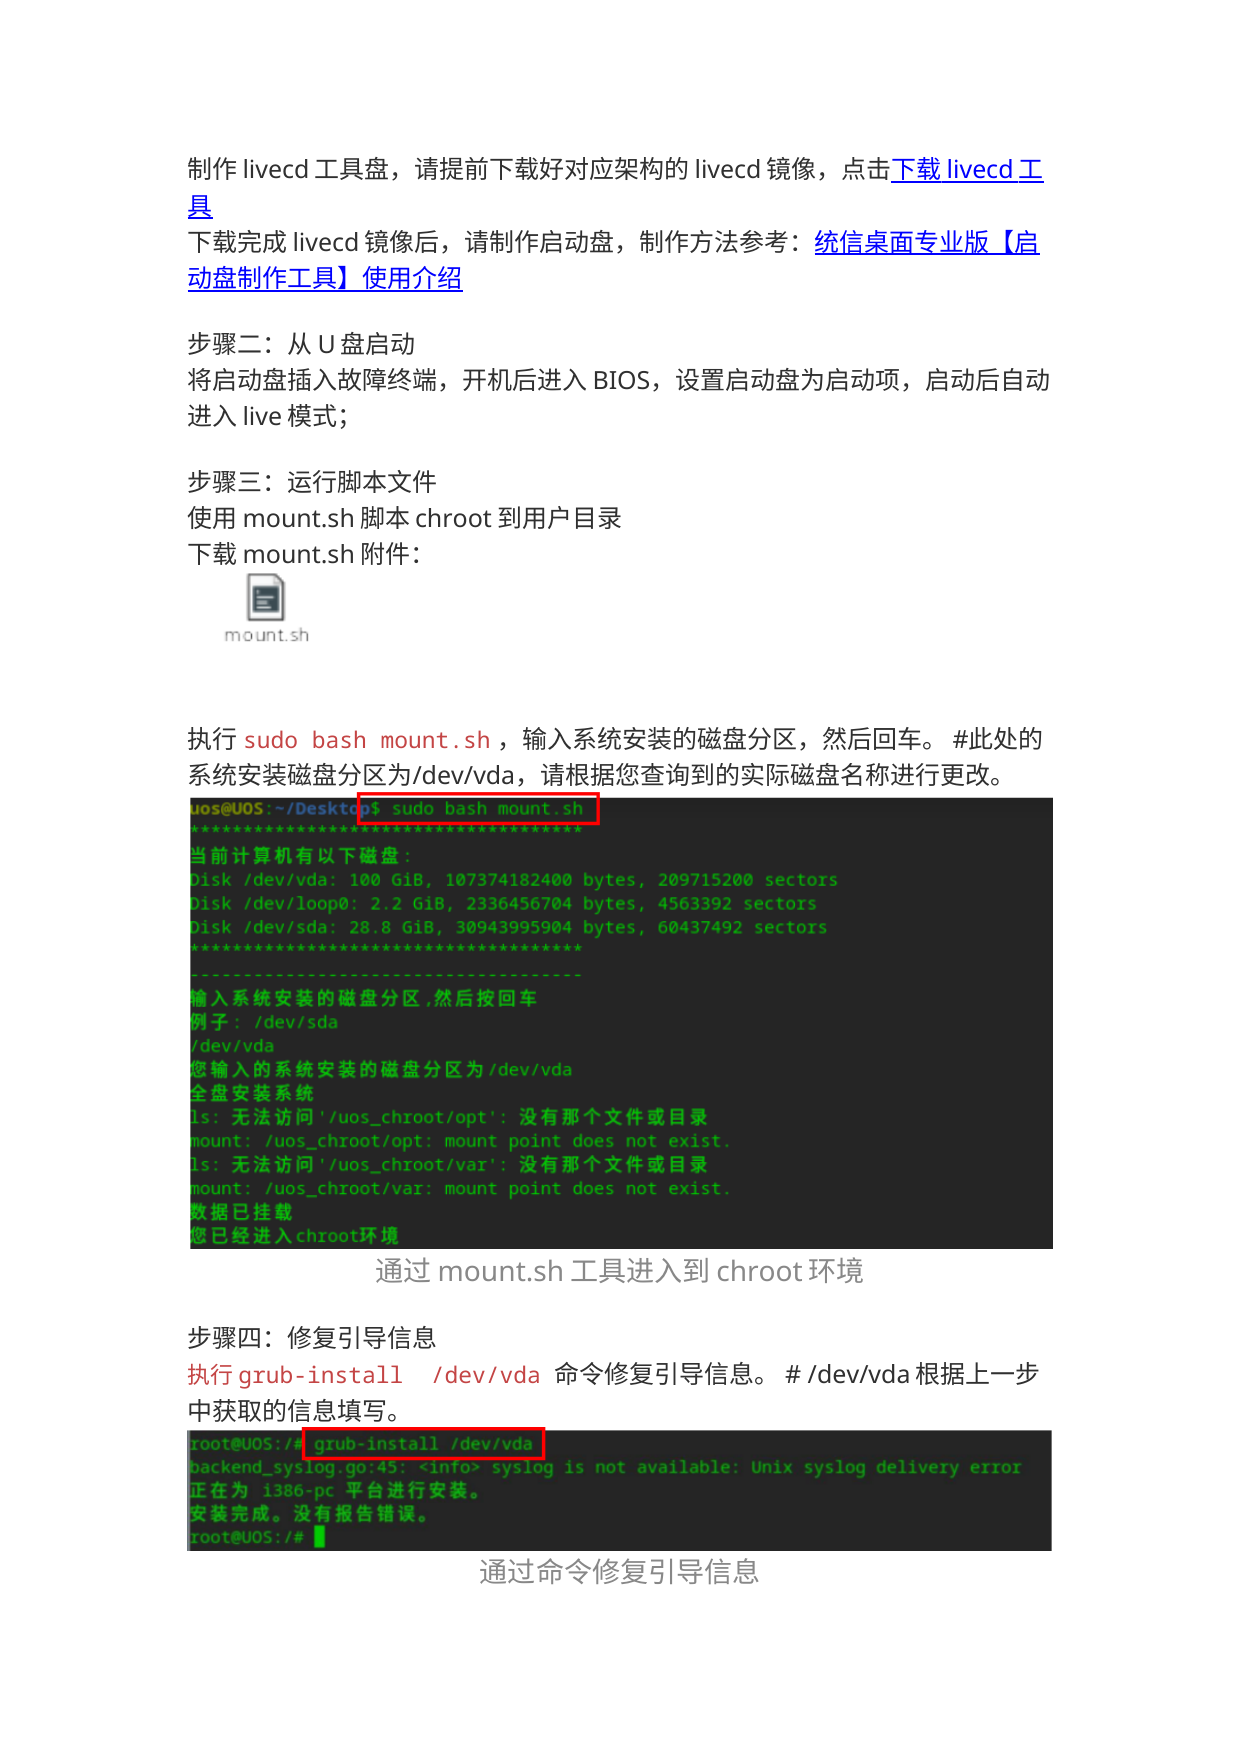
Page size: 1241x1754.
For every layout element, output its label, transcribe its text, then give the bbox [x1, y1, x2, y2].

text 执行 sudo bash mount.sh ，输入系统安装的磁盘分区，然后回车。 #此处的系统安装磁盘分区为/dev/vda，请根据您查询到的实际磁盘名称进行更改。 [187, 719, 1053, 791]
picture [187, 1427, 1053, 1551]
text 通过命令修复引导信息 [187, 1551, 1053, 1591]
text 将启动盘插入故障终端，开机后进入BIOS，设置启动盘为启动项，启动后自动进入live模式； [187, 360, 1053, 433]
text 执行 grub-install /dev/vda 命令修复引导信息。 # /dev/vda根据上一步中获取的信息填写。 [187, 1355, 1053, 1427]
text 使用mount.sh脚本chroot到用户目录 [187, 498, 1053, 534]
text 通过mount.sh工具进入到chroot环境 [187, 1249, 1053, 1289]
text 下载完成livecd镜像后，请制作启动盘，制作方法参考：统信桌面专业版【启动盘制作工具】使用介绍 [187, 222, 1053, 295]
text 步骤四：修复引导信息 [187, 1318, 1053, 1355]
text 步骤三：运行脚本文件 [187, 462, 1053, 498]
text 下载mount.sh附件： [187, 534, 1053, 571]
text 步骤二：从U盘启动 [187, 324, 1053, 360]
picture [187, 791, 1053, 1249]
text 制作livecd工具盘，请提前下载好对应架构的livecd镜像，点击下载livecd工具 [187, 150, 1053, 222]
